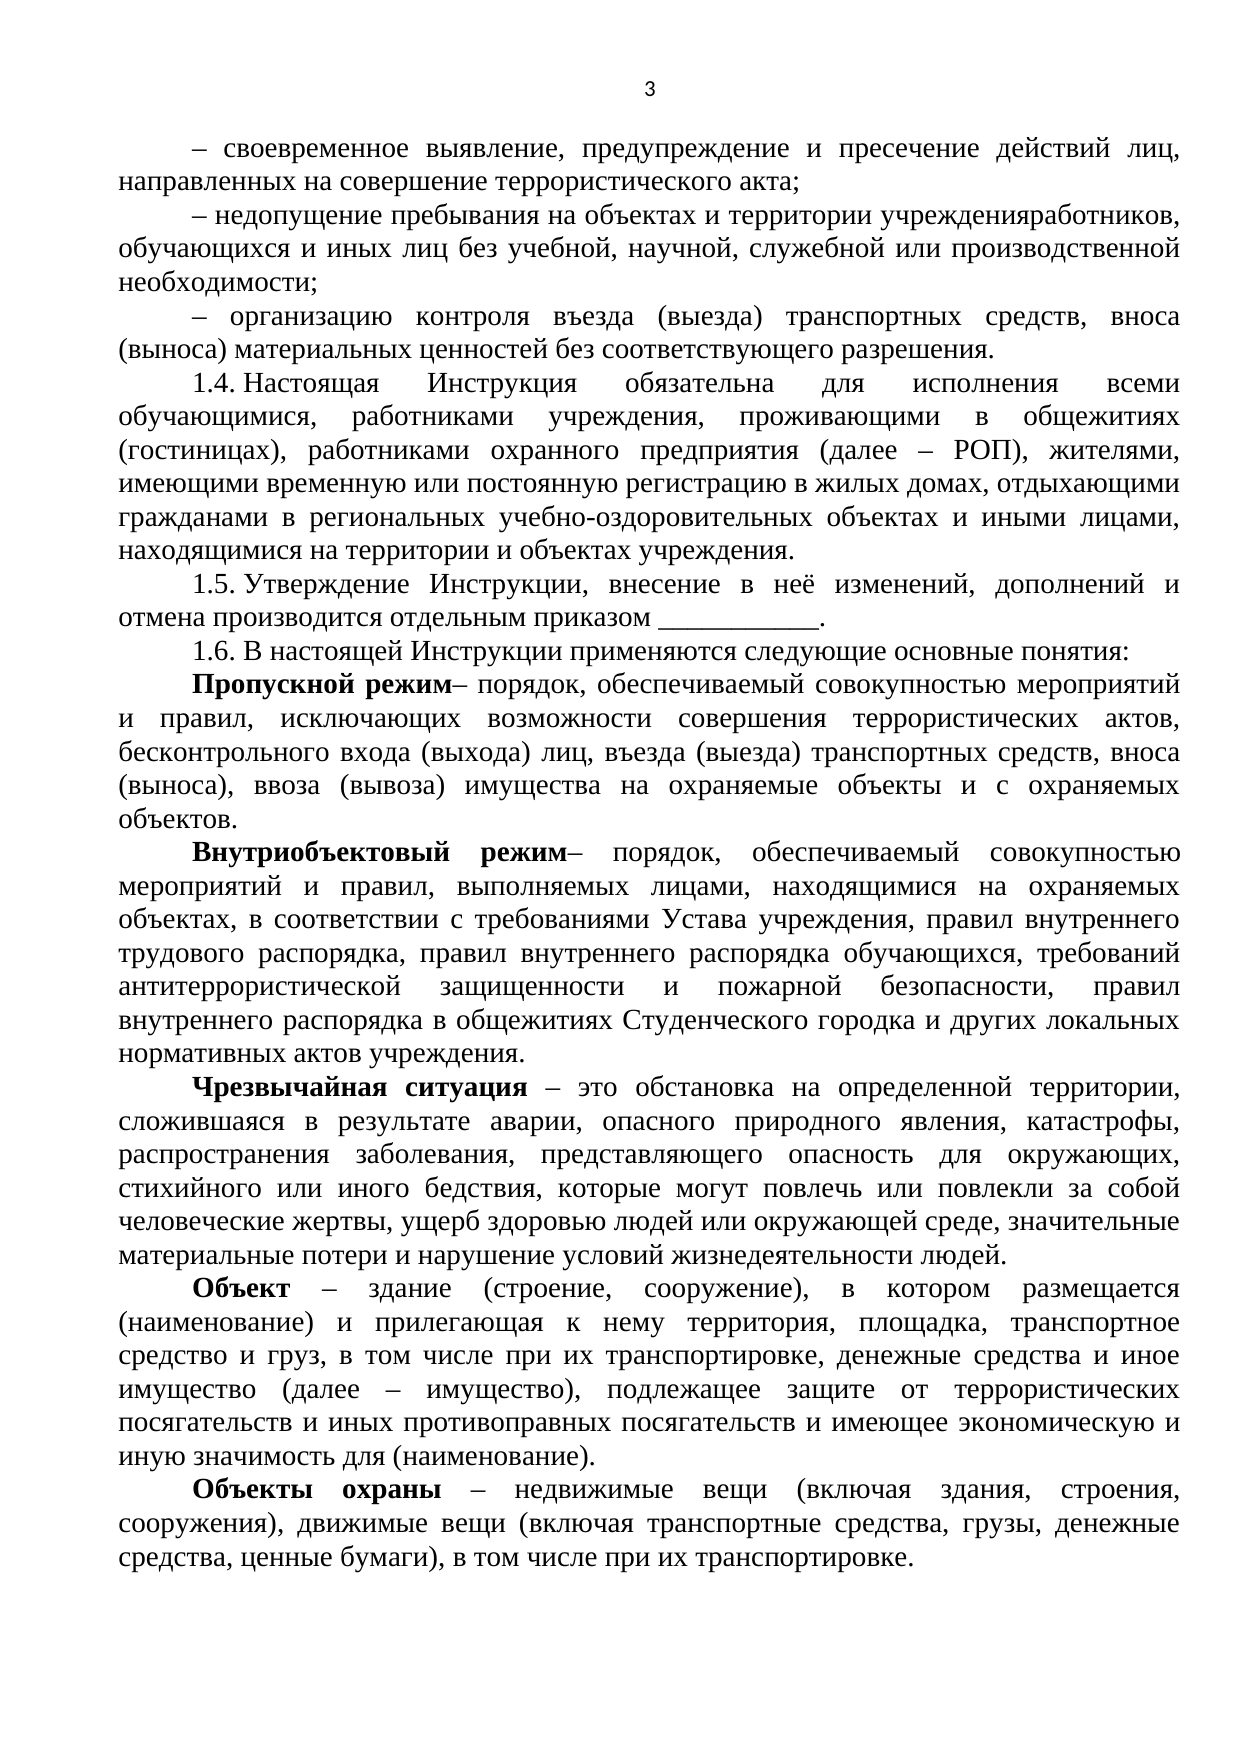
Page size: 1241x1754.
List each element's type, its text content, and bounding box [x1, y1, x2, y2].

text Объекты охраны – недвижимые вещи (включая здания, строения, сооружения), движимые вещи (включая транспортные средства, грузы, денежные средства, ценные бумаги), в том числе при их транспортировке. [118, 1472, 1181, 1572]
text Пропускной режим– порядок, обеспечиваемый совокупностью мероприятий и правил, исключающих возможности совершения террористических актов, бесконтрольного входа (выхода) лиц, въезда (выезда) транспортных средств, вноса (выноса), ввоза (вывоза) имущества на охраняемые объекты и с охраняемых объектов. [118, 667, 1181, 834]
text – недопущение пребывания на объектах и территории учрежденияработников, обучающихся и иных лиц без учебной, научной, служебной или производственной необходимости; [118, 197, 1181, 298]
text Объект – здание (строение, сооружение), в котором размещается (наименование) и прилегающая к нему территория, площадка, транспортное средство и груз, в том числе при их транспортировке, денежные средства и иное имущество (далее – имущество), подлежащее защите от террористических посягательств и иных противоправных посягательств и имеющее экономическую и иную значимость для (наименование). [118, 1270, 1181, 1472]
text – организацию контроля въезда (выезда) транспортных средств, вноса (выноса) материальных ценностей без соответствующего разрешения. [118, 298, 1181, 365]
text 1.6. В настоящей Инструкции применяются следующие основные понятия: [118, 633, 1181, 667]
text 1.4. Настоящая Инструкция обязательна для исполнения всеми обучающимися, работниками учреждения, проживающими в общежитиях (гостиницах), работниками охранного предприятия (далее – РОП), жителями, имеющими временную или постоянную регистрацию в жилых домах, отдыхающими гражданами в региональных учебно-оздоровительных объектах и иными лицами, находящимися на территории и объектах учреждения. [118, 365, 1181, 566]
text 1.5. Утверждение Инструкции, внесение в неё изменений, дополнений и отмена производится отдельным приказом ___________. [118, 566, 1181, 633]
text Чрезвычайная ситуация – это обстановка на определенной территории, сложившаяся в результате аварии, опасного природного явления, катастрофы, распространения заболевания, представляющего опасность для окружающих, стихийного или иного бедствия, которые могут повлечь или повлекли за собой человеческие жертвы, ущерб здоровью людей или окружающей среде, значительные материальные потери и нарушение условий жизнедеятельности людей. [118, 1069, 1181, 1270]
text – своевременное выявление, предупреждение и пресечение действий лиц, направленных на совершение террористического акта; [118, 130, 1181, 197]
text Внутриобъектовый режим– порядок, обеспечиваемый совокупностью мероприятий и правил, выполняемых лицами, находящимися на охраняемых объектах, в соответствии с требованиями Устава учреждения, правил внутреннего трудового распорядка, правил внутреннего распорядка обучающихся, требований антитеррористической защищенности и пожарной безопасности, правил внутреннего распорядка в общежитиях Студенческого городка и других локальных нормативных актов учреждения. [118, 834, 1181, 1069]
